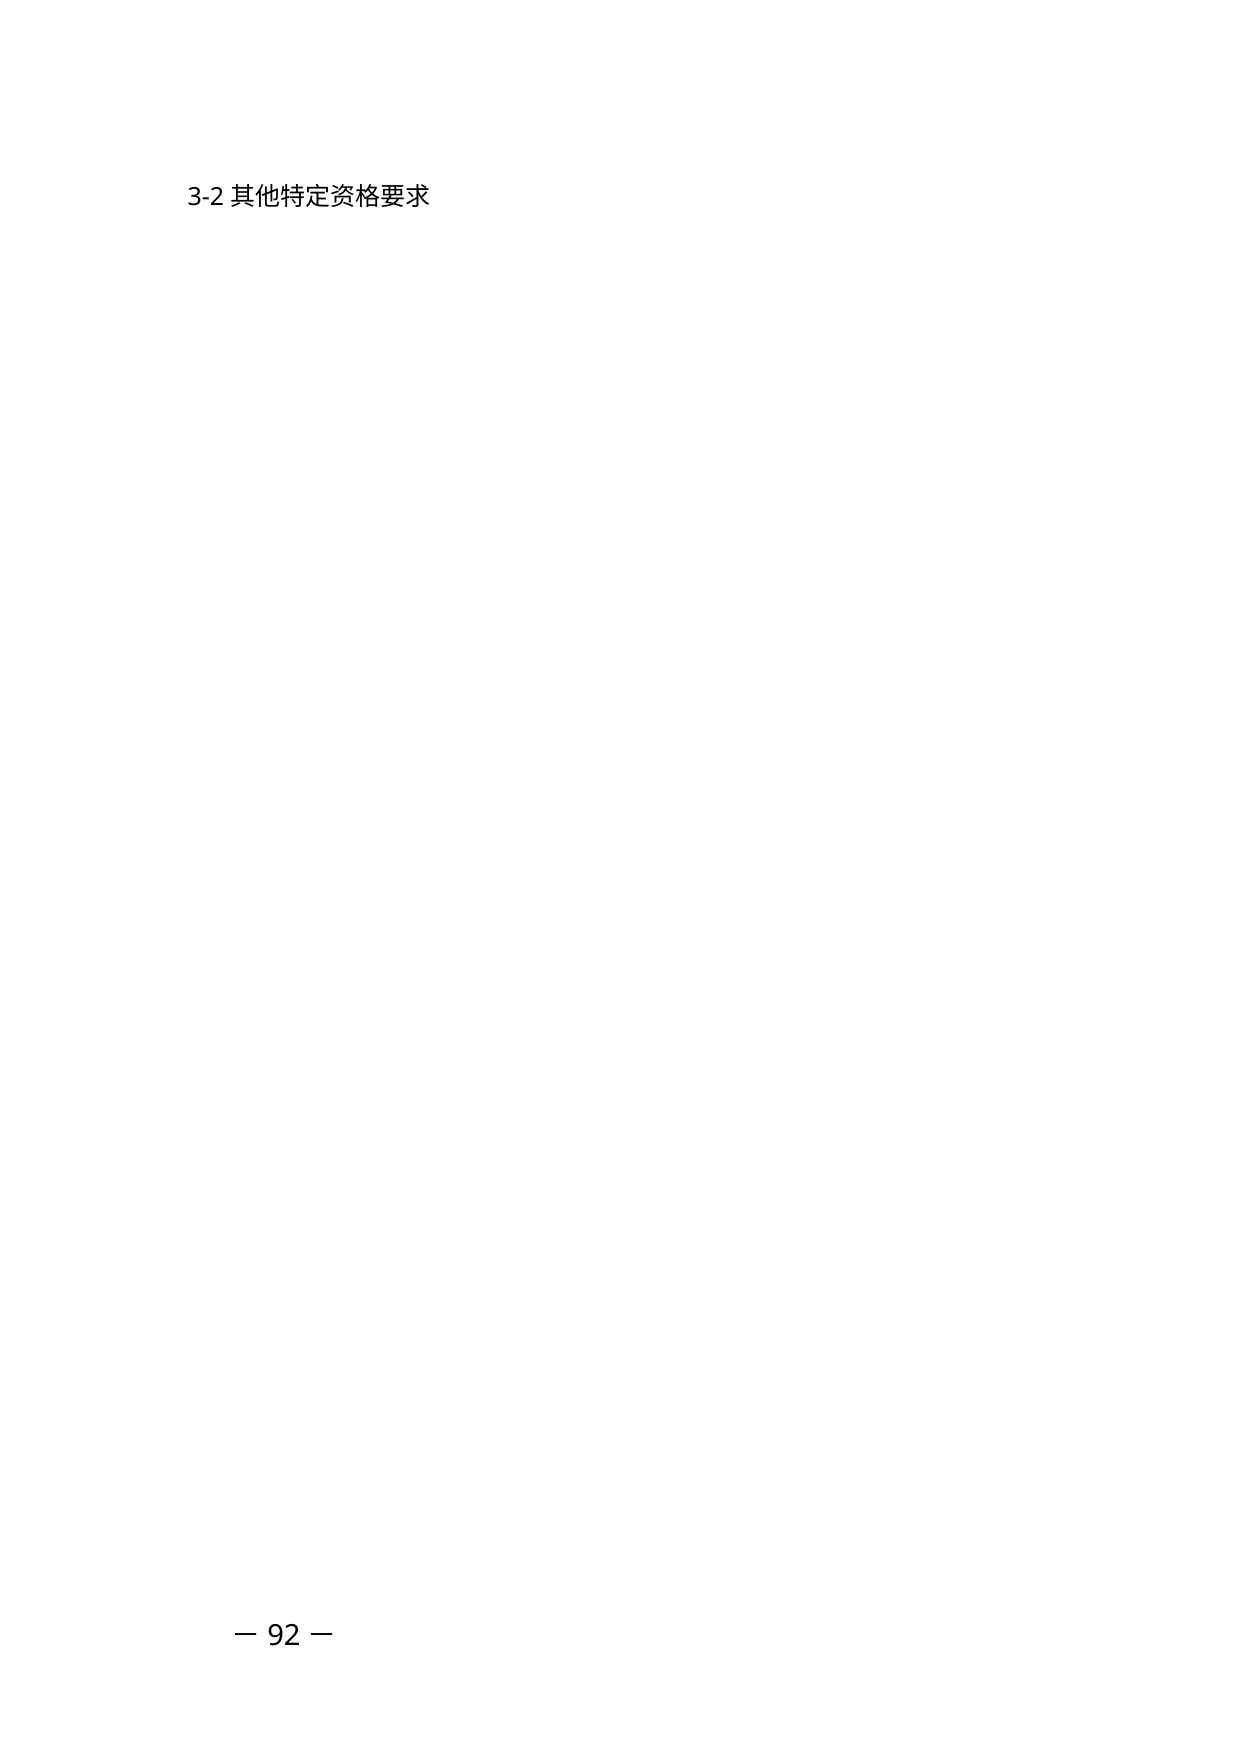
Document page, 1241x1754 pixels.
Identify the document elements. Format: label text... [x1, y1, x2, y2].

text 3-2 其他特定资格要求 [187, 162, 1107, 227]
